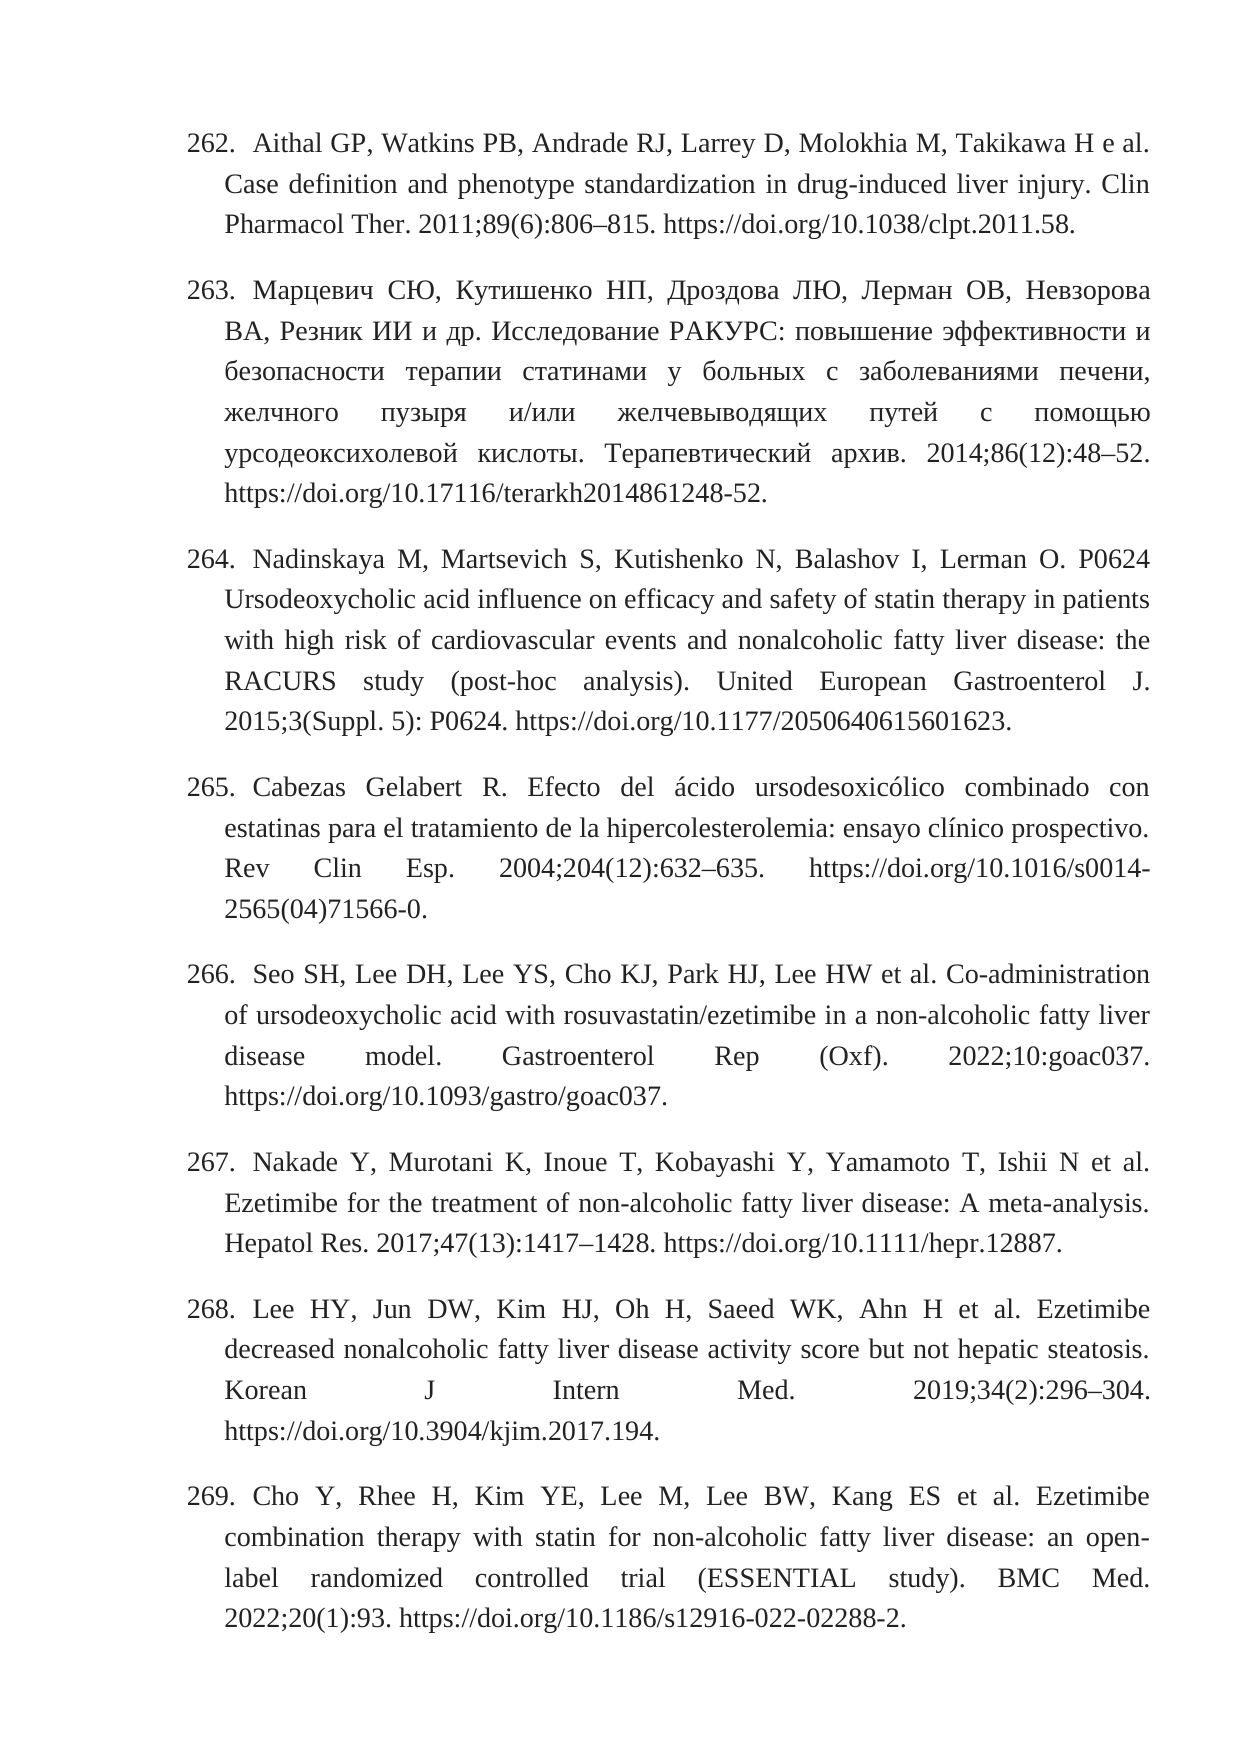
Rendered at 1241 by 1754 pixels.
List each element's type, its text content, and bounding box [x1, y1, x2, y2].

list Марцевич СЮ, Кутишенко НП, Дроздова ЛЮ, Лерман ОВ, Невзорова ВА, Резник ИИ и др. Исследование РАКУРС: повышение эффективности и безопасности терапии статинами у больных с заболеваниями печени, желчного пузыря и/или желчевыводящих путей с помощью урсодеоксихолевой кислоты. Терапевтический архив. 2014;86(12):48–52. https://doi.org/10.17116/terarkh2014861248-52. [187, 265, 1152, 509]
list Seo SH, Lee DH, Lee YS, Cho KJ, Park HJ, Lee HW et al. Co-administration of ursodeoxycholic acid with rosuvastatin/ezetimibe in a non-alcoholic fatty liver disease model. Gastroenterol Rep (Oxf). 2022;10:goac037. https://doi.org/10.1093/gastro/goac037. [187, 949, 1152, 1112]
list Nakade Y, Murotani K, Inoue T, Kobayashi Y, Yamamoto T, Ishii N et al. Ezetimibe for the treatment of non-alcoholic fatty liver disease: A meta-analysis. Hepatol Res. 2017;47(13):1417–1428. https://doi.org/10.1111/hepr.12887. [187, 1137, 1152, 1259]
list Aithal GP, Watkins PB, Andrade RJ, Larrey D, Molokhia M, Takikawa H e al. Case definition and phenotype standardization in drug-induced liver injury. Clin Pharmacol Ther. 2011;89(6):806–815. https://doi.org/10.1038/clpt.2011.58. [187, 118, 1152, 240]
list Nadinskaya M, Martsevich S, Kutishenko N, Balashov I, Lerman O. P0624 Ursodeoxycholic acid influence on efficacy and safety of statin therapy in patients with high risk of cardiovascular events and nonalcoholic fatty liver disease: the RACURS study (post-hoc analysis). United European Gastroenterol J. 2015;3(Suppl. 5): P0624. https://doi.org/10.1177/2050640615601623. [187, 534, 1152, 737]
list Cabezas Gelabert R. Efecto del ácido ursodesoxicólico combinado con estatinas para el tratamiento de la hipercolesterolemia: ensayo clínico prospectivo. Rev Clin Esp. 2004;204(12):632–635. https://doi.org/10.1016/s0014-2565(04)71566-0. [187, 762, 1152, 924]
list Cho Y, Rhee H, Kim YE, Lee M, Lee BW, Kang ES et al. Ezetimibe combination therapy with statin for non-alcoholic fatty liver disease: an open-label randomized controlled trial (ESSENTIAL study). BMC Med. 2022;20(1):93. https://doi.org/10.1186/s12916-022-02288-2. [187, 1471, 1152, 1634]
list Lee HY, Jun DW, Kim HJ, Oh H, Saeed WK, Ahn H et al. Ezetimibe decreased nonalcoholic fatty liver disease activity score but not hepatic steatosis. Korean J Intern Med. 2019;34(2):296–304. https://doi.org/10.3904/kjim.2017.194. [187, 1284, 1152, 1446]
